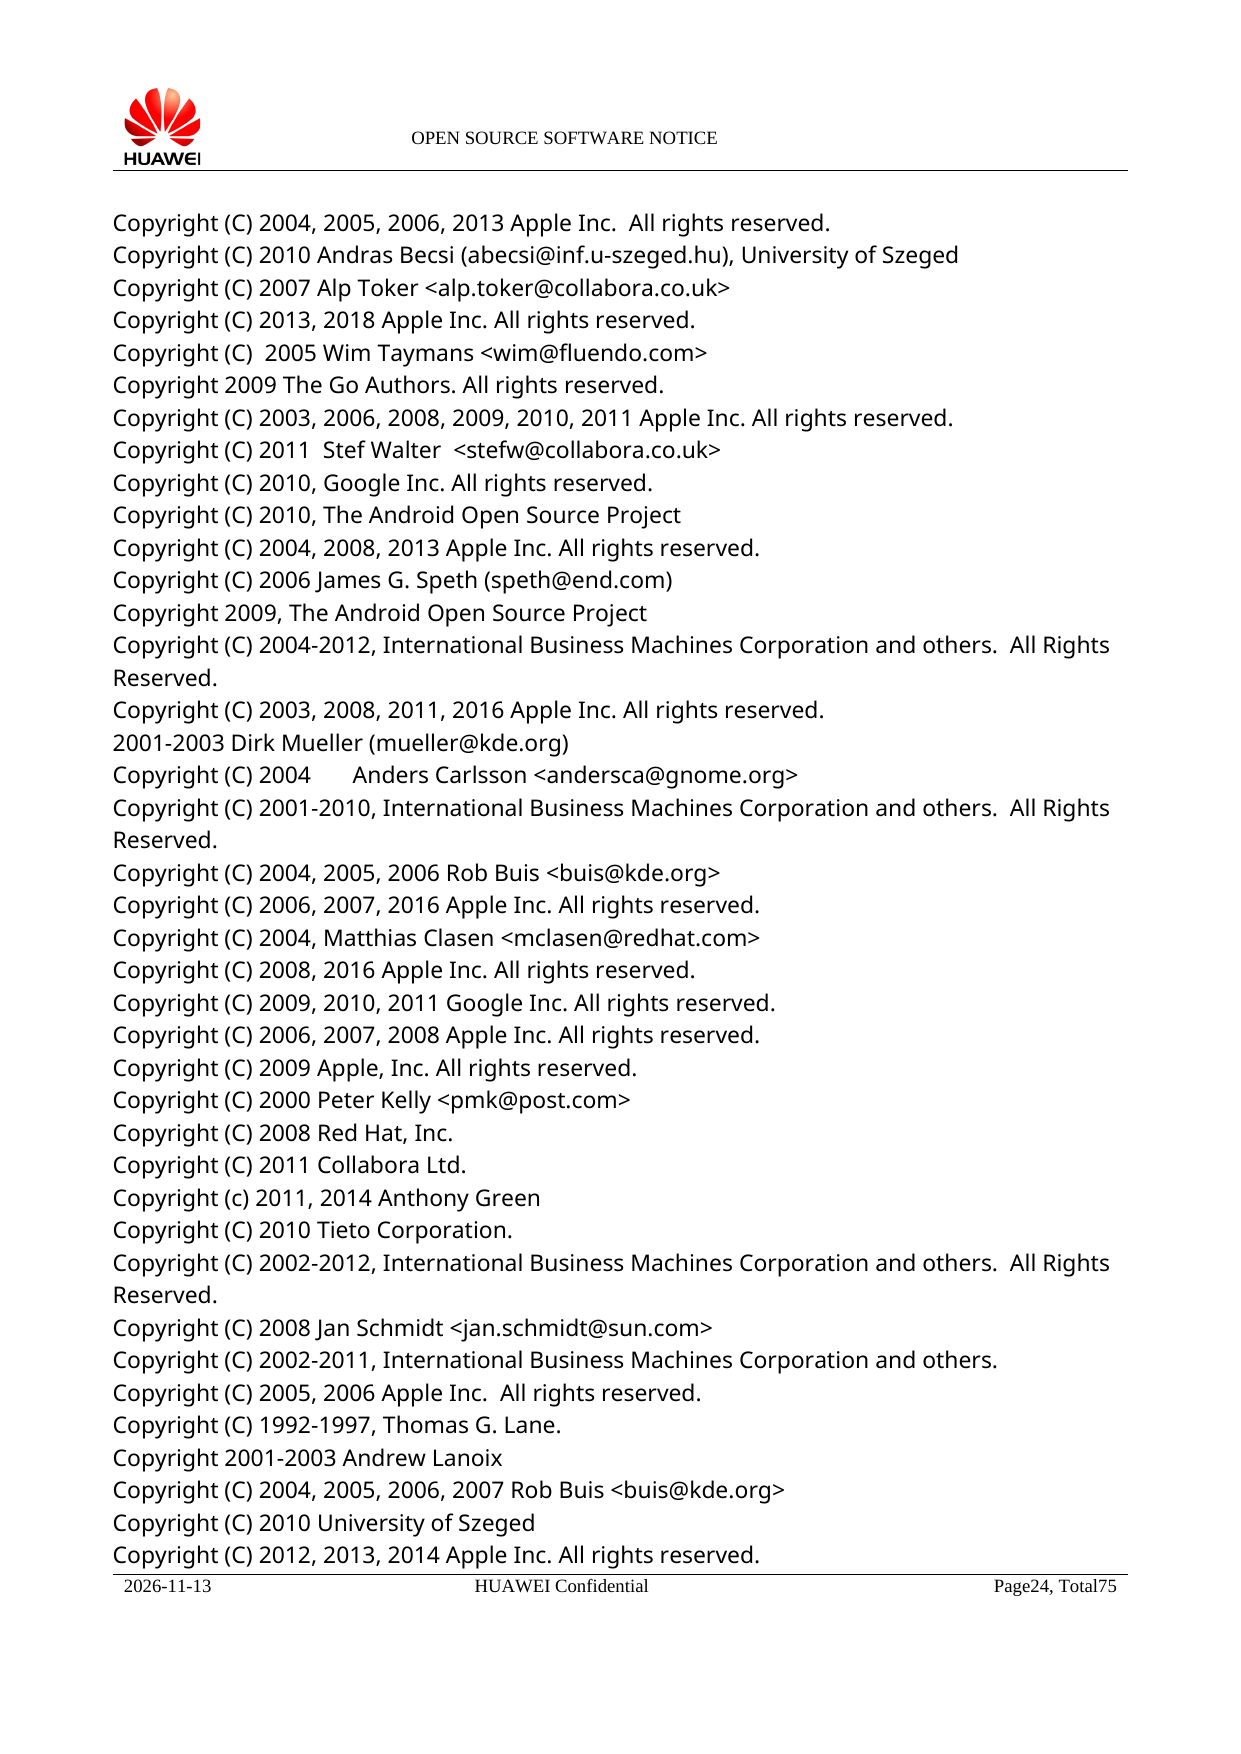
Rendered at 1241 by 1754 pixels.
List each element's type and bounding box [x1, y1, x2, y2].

picture [124, 88, 201, 165]
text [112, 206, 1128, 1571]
